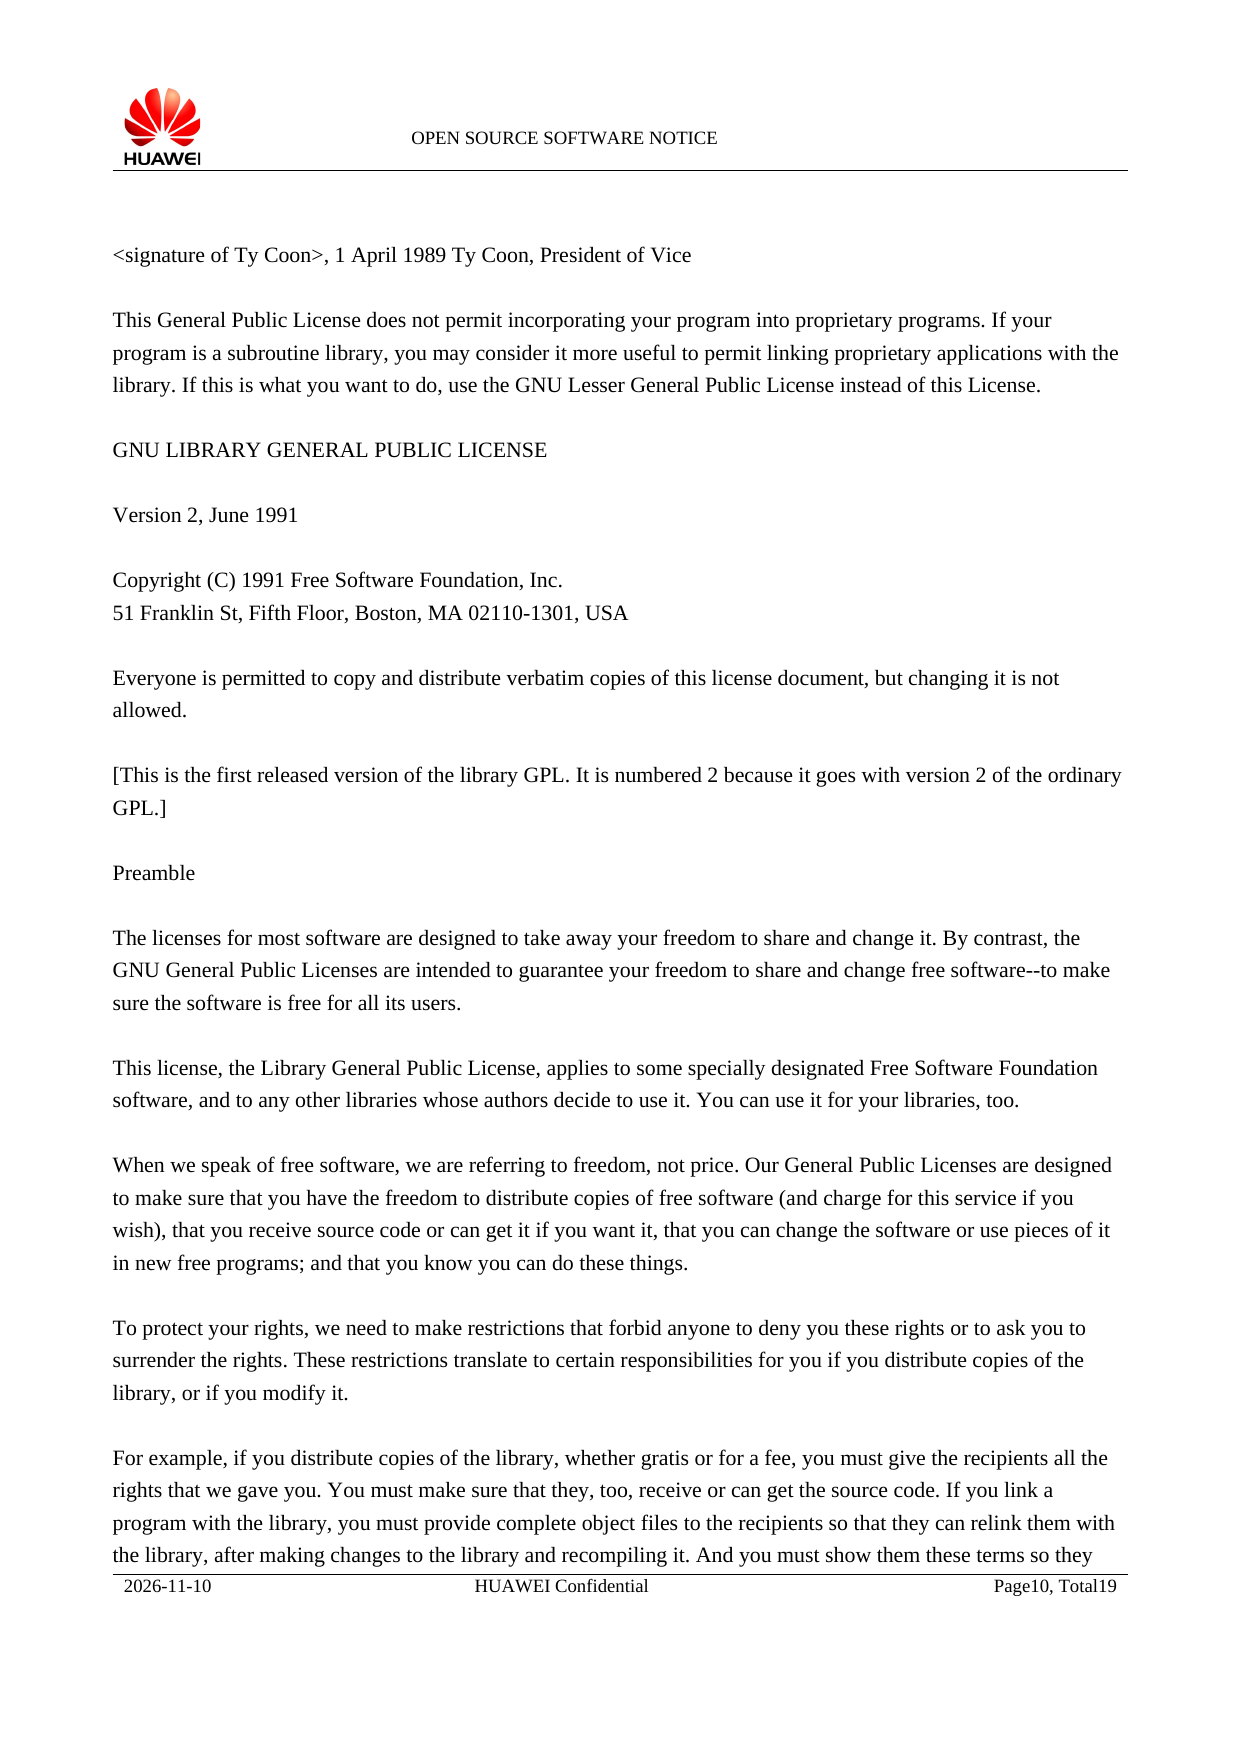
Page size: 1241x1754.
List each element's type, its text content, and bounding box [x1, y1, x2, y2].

picture [124, 88, 201, 165]
